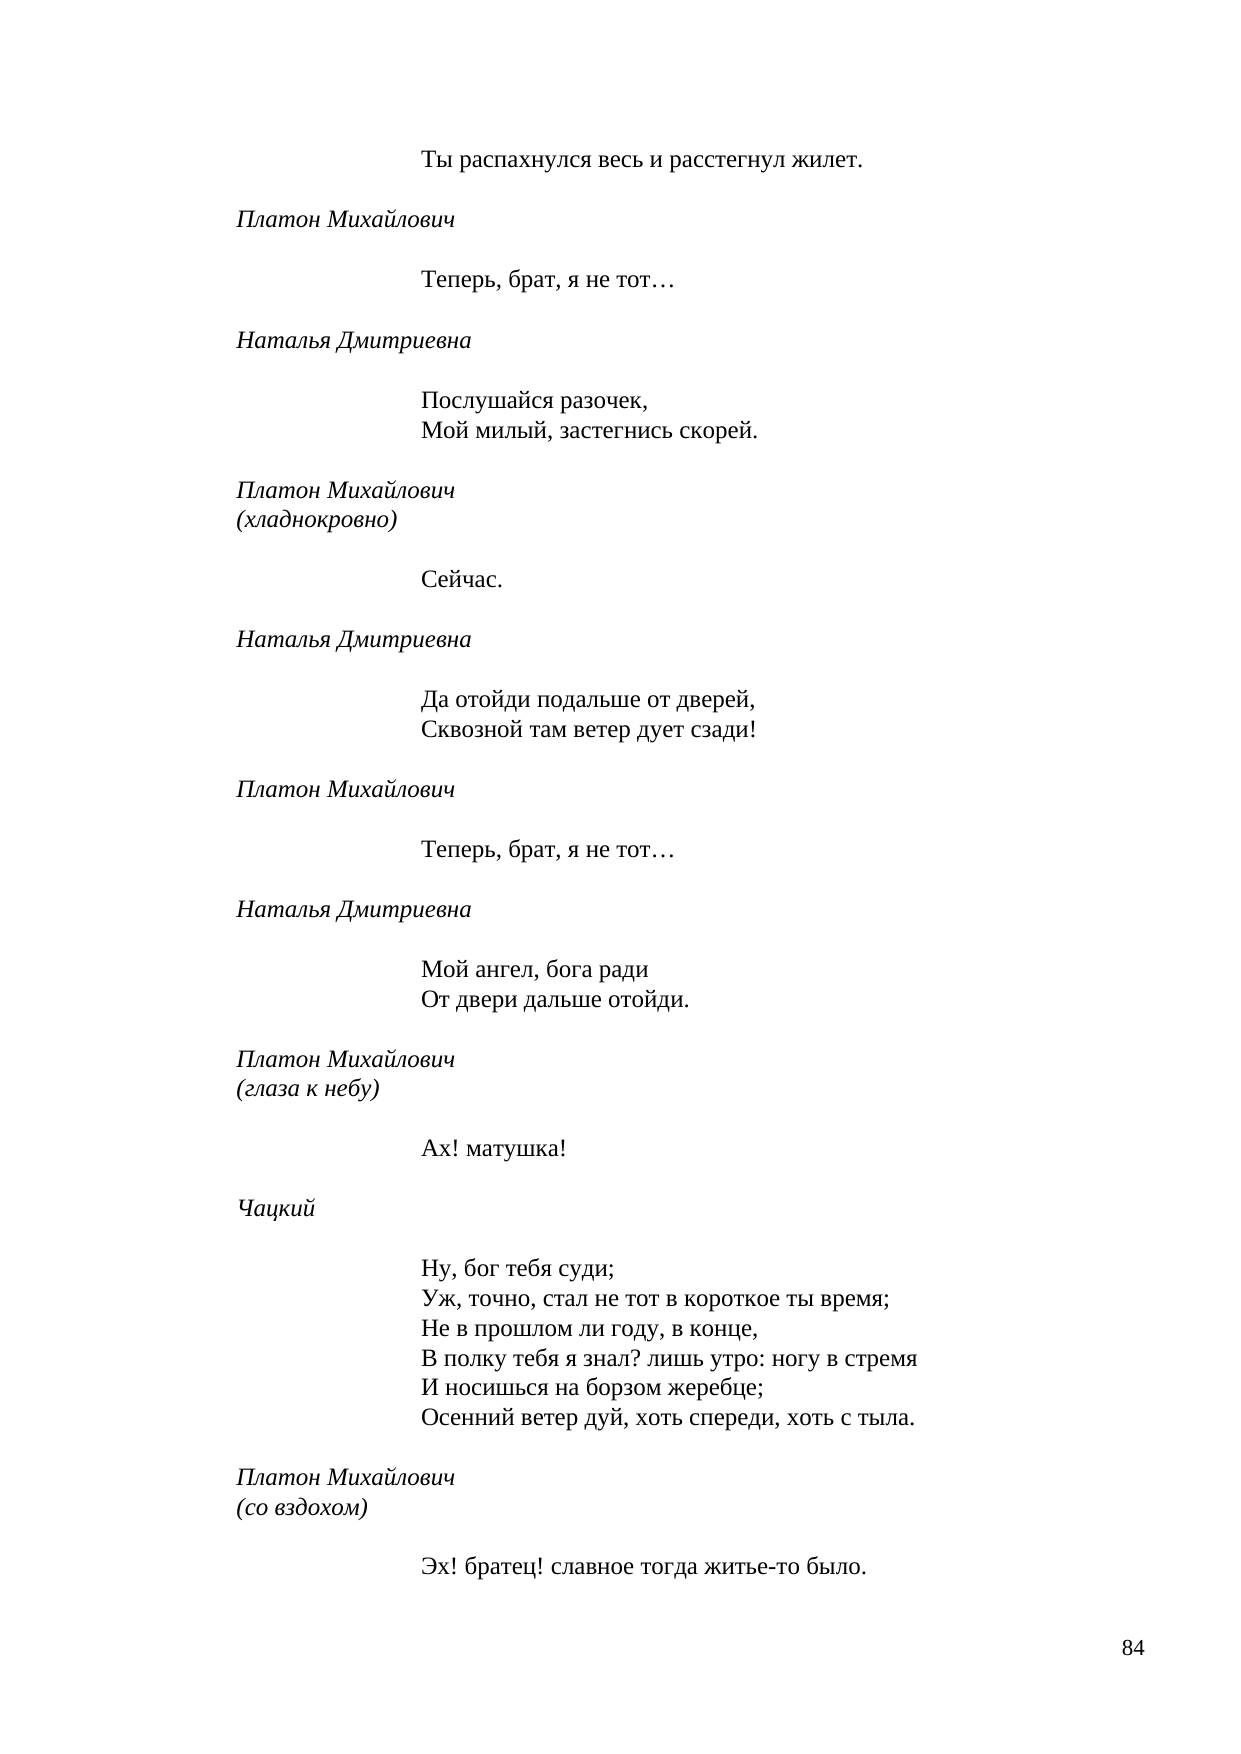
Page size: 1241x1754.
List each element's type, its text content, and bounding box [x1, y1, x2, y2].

text Ну, бог тебя суди; [421, 1253, 1167, 1282]
text От двери дальше отойди. [421, 984, 1167, 1012]
text Мой ангел, бога ради [421, 954, 1167, 982]
text Чацкий [236, 1193, 1167, 1222]
text Платон Михайлович [236, 774, 1167, 802]
text Наталья Дмитриевна [236, 624, 1167, 653]
text Ты распахнулся весь и расстегнул жилет. [421, 144, 1167, 173]
text Теперь, брат, я не тот… [421, 834, 1167, 862]
text Ах! матушка! [421, 1133, 1167, 1162]
text Да отойди подальше от дверей, Сквозной там ветер дует сзади! [421, 684, 759, 742]
text Платон Михайлович (глаза к небу) [236, 1044, 457, 1102]
text В полку тебя я знал? лишь утро: ногу в стремя И носишься на борзом жеребце; [421, 1343, 919, 1401]
text Сейчас. [421, 564, 1167, 593]
text Мой милый, застегнись скорей. [421, 415, 1167, 443]
text Послушайся разочек, [421, 385, 1167, 413]
text Осенний ветер дуй, хоть спереди, хоть с тыла. [421, 1402, 1167, 1431]
text Платон Михайлович (со вздохом) [236, 1462, 457, 1520]
text Уж, точно, стал не тот в короткое ты время; Не в прошлом ли году, в конце, [421, 1283, 892, 1342]
text Платон Михайлович (хладнокровно) [236, 475, 457, 533]
text Наталья Дмитриевна [236, 894, 1167, 922]
text Платон Михайлович [236, 204, 1167, 233]
text Наталья Дмитриевна [236, 325, 1167, 353]
text Теперь, брат, я не тот… [421, 264, 1167, 293]
text Эх! братец! славное тогда житье-то было. [421, 1551, 1167, 1580]
